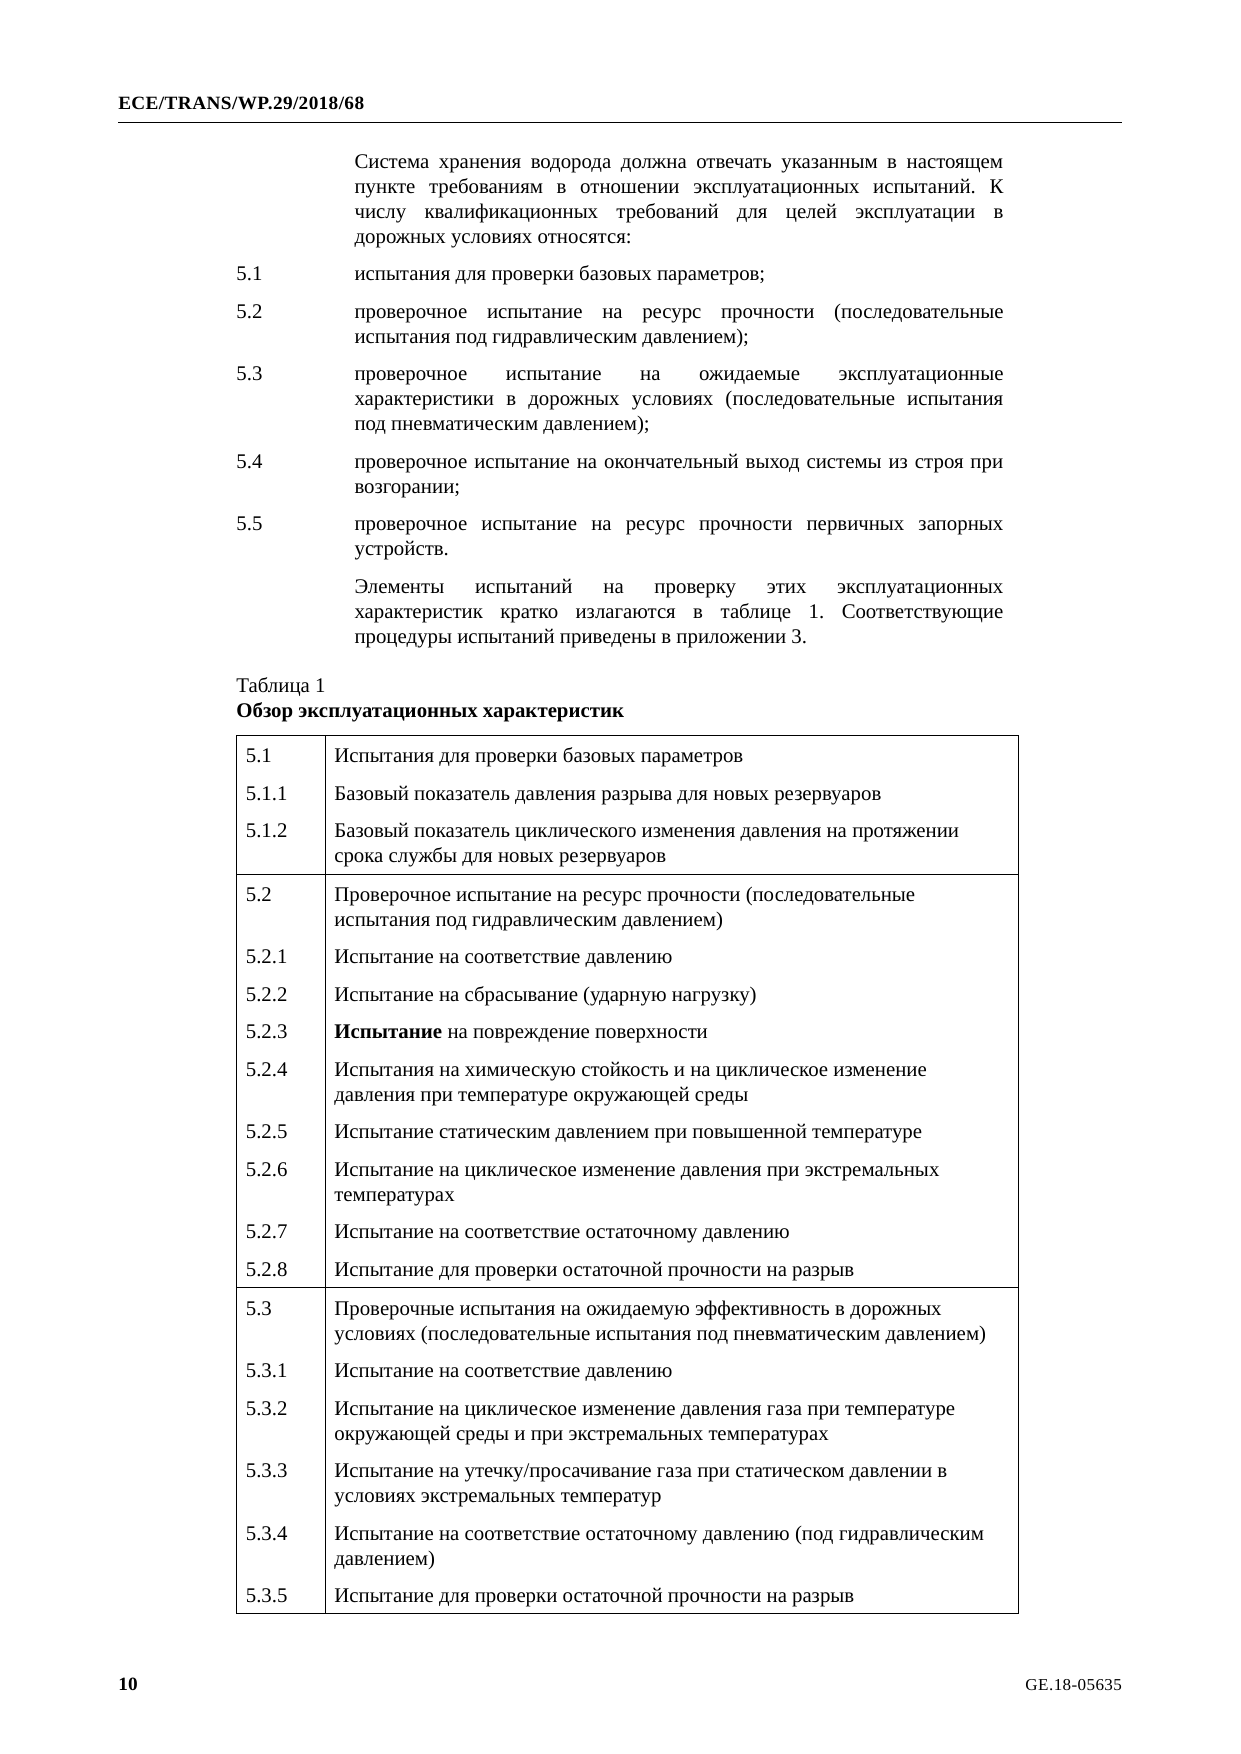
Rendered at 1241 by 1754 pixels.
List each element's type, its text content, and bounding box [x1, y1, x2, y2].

table_cell 5.2.3 [237, 1012, 325, 1050]
table_cell Проверочные испытания на ожидаемую эффективность в дорожных условиях (последовательные испытания под пневматическим давлением) [326, 1288, 1018, 1351]
table_cell 5.1.2 [237, 811, 325, 874]
table_cell 5.3.5 [237, 1576, 325, 1613]
table_cell 5.3 [237, 1288, 325, 1351]
table_cell Испытание на соответствие давлению [326, 937, 1018, 975]
table_cell Испытание на циклическое изменение давления при экстремальных температурах [326, 1150, 1018, 1212]
text 5.3 проверочное испытание на ожидаемые эксплуатационные характеристики в дорожных условиях (последовательные испытания под пневматическим давлением); [236, 360, 1004, 435]
table_cell 5.3.3 [237, 1451, 325, 1513]
text 5.5 проверочное испытание на ресурс прочности первичных запорных устройств. [236, 510, 1004, 560]
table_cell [326, 1576, 1018, 1613]
table_cell 5.3.1 [237, 1351, 325, 1388]
table_cell 5.3.2 [237, 1388, 325, 1451]
table_cell Испытание на соответствие давлению [326, 1351, 1018, 1388]
table_cell 5.2.1 [237, 937, 325, 975]
text Элементы испытаний на проверку этих эксплуатационных характеристик кратко излагаются в таблице 1. Соответствующие процедуры испытаний приведены в приложении 3. [236, 573, 1004, 648]
table_cell Испытание на повреждение поверхности [326, 1012, 1018, 1050]
table_cell 5.2.6 [237, 1150, 325, 1212]
text Таблица 1 Обзор эксплуатационных характеристик [118, 673, 1004, 723]
table_cell 5.2.5 [237, 1112, 325, 1150]
table_cell Испытание на утечку/просачивание газа при статическом давлении в условиях экстремальных температур [326, 1451, 1018, 1513]
table_header Испытания для проверки базовых параметров [326, 736, 1018, 774]
table_cell 5.2.2 [237, 975, 325, 1012]
text 5.2 проверочное испытание на ресурс прочности (последовательные испытания под гидравлическим давлением); [236, 298, 1004, 348]
table_cell Испытание статическим давлением при повышенной температуре [326, 1112, 1018, 1150]
table_cell 5.2 [237, 875, 325, 937]
table_cell 5.2.7 [237, 1212, 325, 1250]
text 5.4 проверочное испытание на окончательный выход системы из строя при возгорании; [236, 448, 1004, 498]
table_cell 5.2.4 [237, 1050, 325, 1112]
table_cell Испытания на химическую стойкость и на циклическое изменение давления при температуре окружающей среды [326, 1050, 1018, 1112]
text 5.1 испытания для проверки базовых параметров; [236, 260, 1004, 285]
table_cell 5.2.8 [237, 1250, 325, 1287]
table_cell 5.3.4 [237, 1513, 325, 1576]
table_cell Испытание на соответствие остаточному давлению [326, 1212, 1018, 1250]
table_cell Испытание для проверки остаточной прочности на разрыв [326, 1250, 1018, 1287]
table_cell Испытание на сбрасывание (ударную нагрузку) [326, 975, 1018, 1012]
table_cell Испытание на циклическое изменение давления газа при температуре окружающей среды и при экстремальных температурах [326, 1388, 1018, 1451]
table_cell Базовый показатель циклического изменения давления на протяжении срока службы для новых резервуаров [326, 811, 1018, 874]
table_cell Испытание на соответствие остаточному давлению (под гидравлическим давлением) [326, 1513, 1018, 1576]
table_cell Проверочное испытание на ресурс прочности (последовательные испытания под гидравлическим давлением) [326, 875, 1018, 937]
text Система хранения водорода должна отвечать указанным в настоящем пункте требованиям в отношении эксплуатационных испытаний. К числу квалификационных требований для целей эксплуатации в дорожных условиях относятся: [354, 148, 1004, 248]
table_header 5.1 [237, 736, 325, 774]
table_cell Базовый показатель давления разрыва для новых резервуаров [326, 774, 1018, 811]
table_cell 5.1.1 [237, 774, 325, 811]
